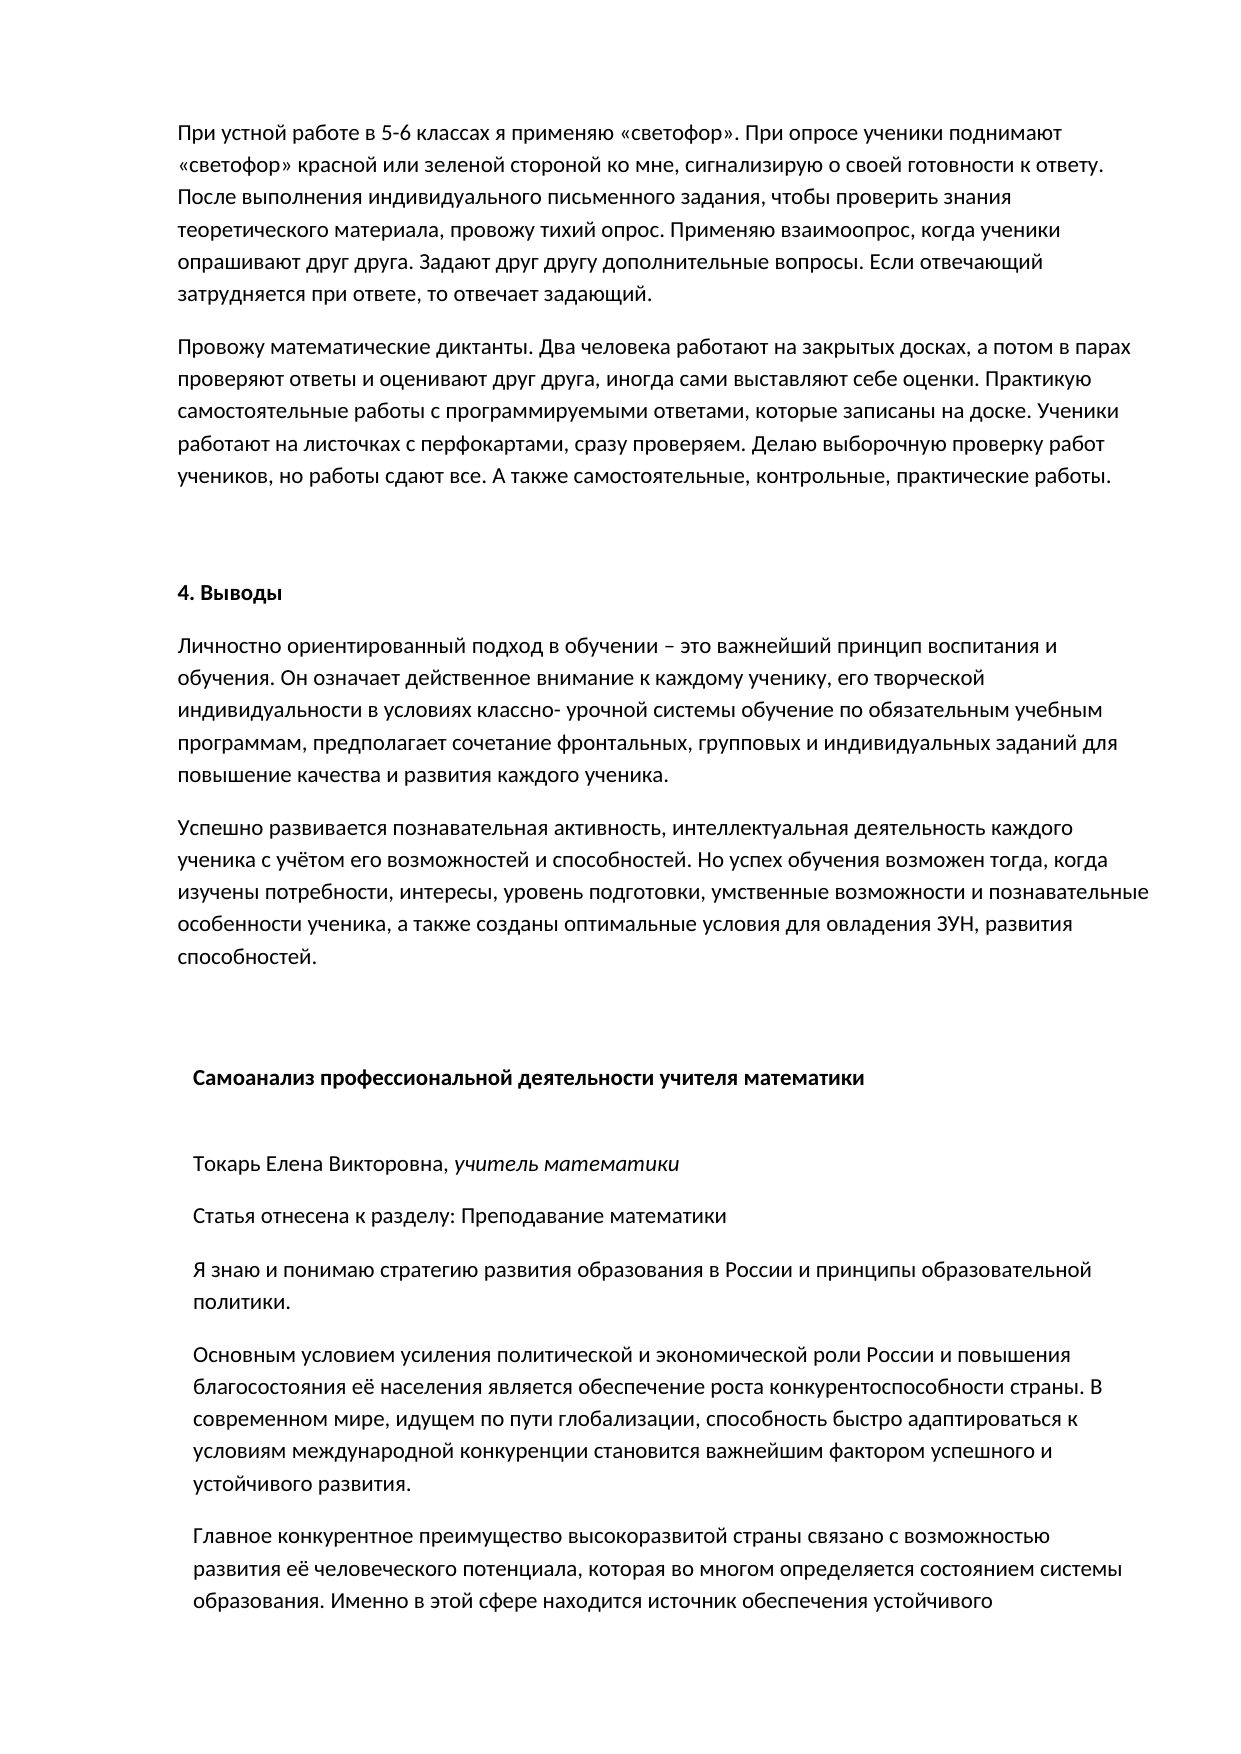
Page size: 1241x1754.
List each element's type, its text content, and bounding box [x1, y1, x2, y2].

text Личностно ориентированный подход в обучении – это важнейший принцип воспитания и обучения. Он означает действенное внимание к каждому ученику, его творческой индивидуальности в условиях классно- урочной системы обучение по обязательным учебным программам, предполагает сочетание фронтальных, групповых и индивидуальных заданий для повышение качества и развития каждого ученика. [177, 631, 1152, 788]
table_header [177, 995, 1152, 1630]
text Провожу математические диктанты. Два человека работают на закрытых досках, а потом в парах проверяют ответы и оценивают друг друга, иногда сами выставляют себе оценки. Практикую самостоятельные работы с программируемыми ответами, которые записаны на доске. Ученики работают на листочках с перфокартами, сразу проверяем. Делаю выборочную проверку работ учеников, но работы сдают все. А также самостоятельные, контрольные, практические работы. [177, 332, 1152, 489]
text 4. Выводы [177, 514, 1152, 606]
text При устной работе в 5-6 классах я применяю «светофор». При опросе ученики поднимают «светофор» красной или зеленой стороной ко мне, сигнализирую о своей готовности к ответу. После выполнения индивидуального письменного задания, чтобы проверить знания теоретического материала, провожу тихий опрос. Применяю взаимоопрос, когда ученики опрашивают друг друга. Задают друг другу дополнительные вопросы. Если отвечающий затрудняется при ответе, то отвечает задающий. [177, 118, 1152, 307]
text Успешно развивается познавательная активность, интеллектуальная деятельность каждого ученика с учётом его возможностей и способностей. Но успех обучения возможен тогда, когда изучены потребности, интересы, уровень подготовки, умственные возможности и познавательные особенности ученика, а также созданы оптимальные условия для овладения ЗУН, развития способностей. [177, 813, 1152, 970]
